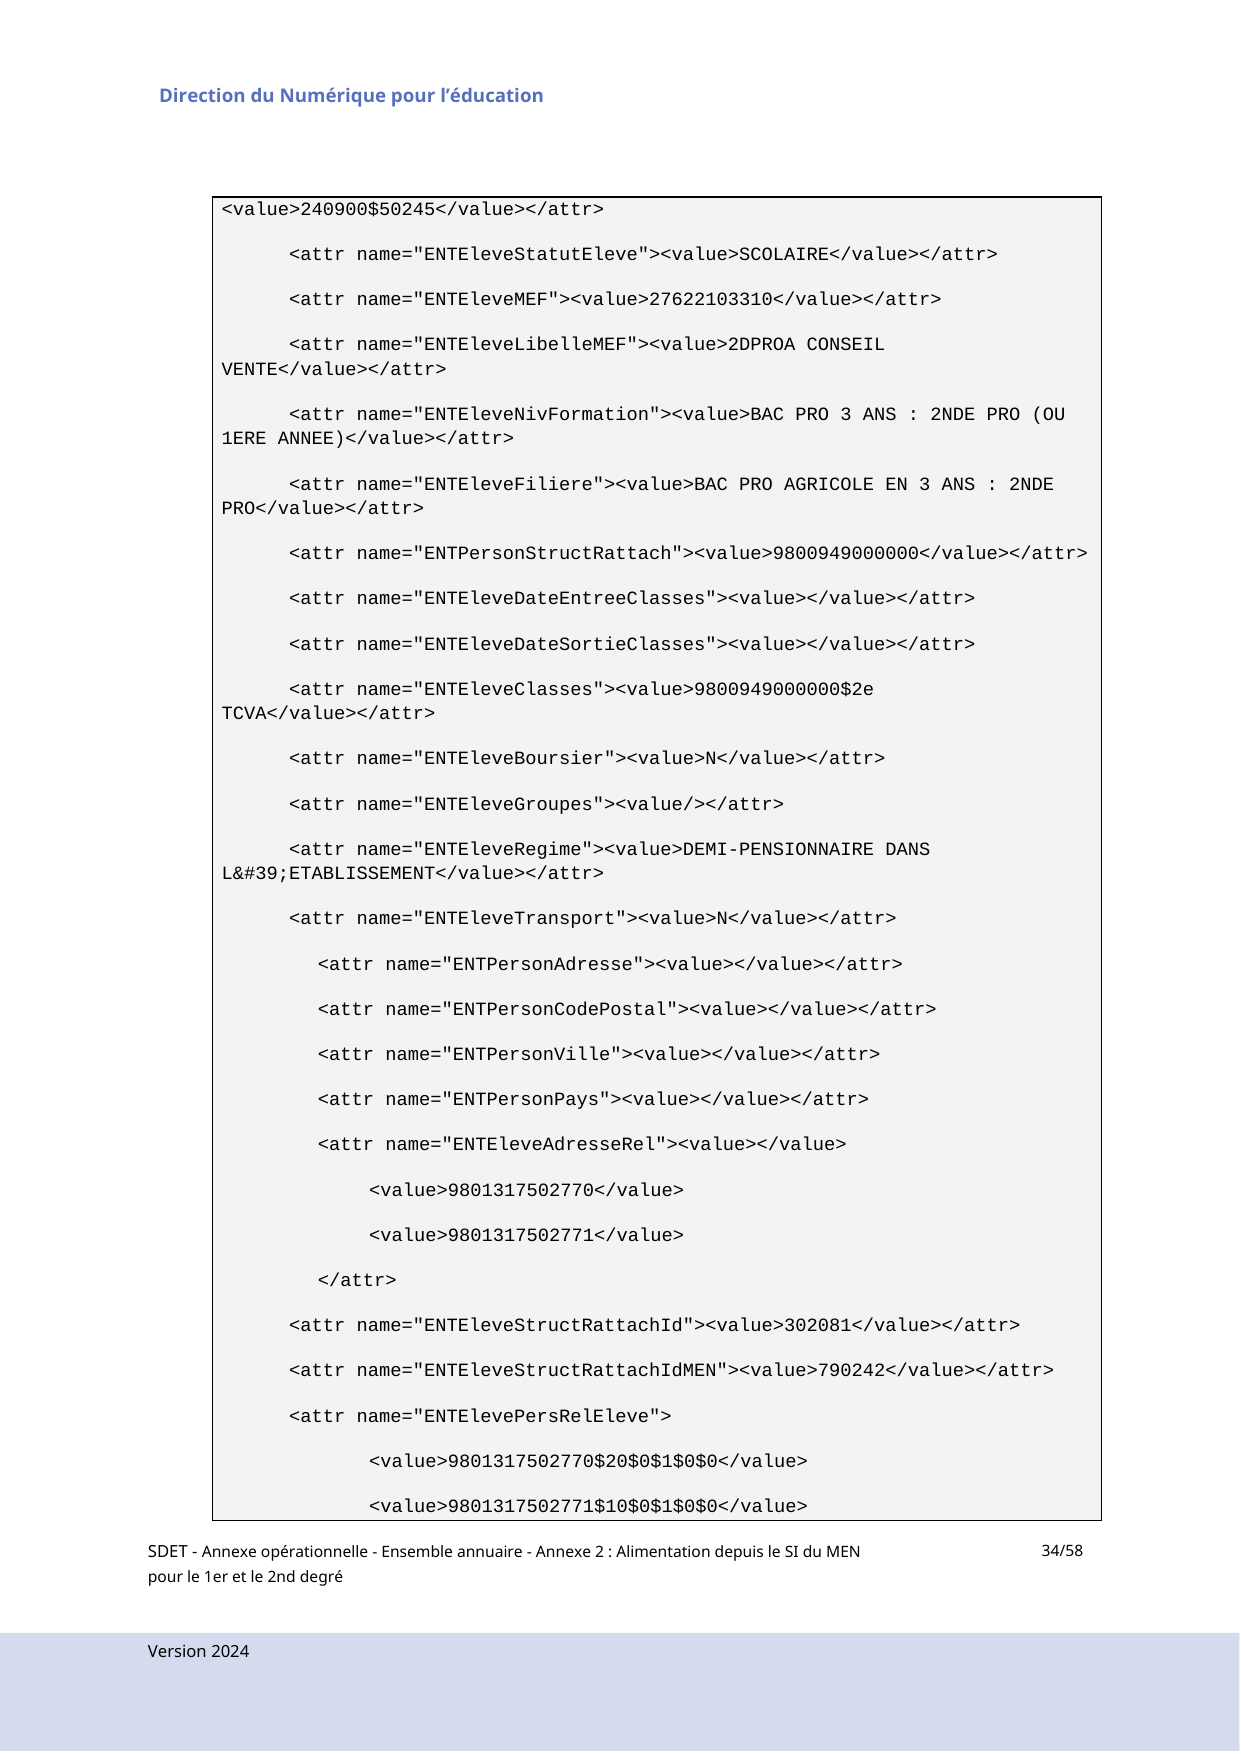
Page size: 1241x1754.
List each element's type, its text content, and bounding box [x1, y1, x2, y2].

text <attr name="ENTEleveLibelleMEF"><value>2DPROA CONSEIL VENTE</value></attr> [213, 332, 1101, 381]
text <value>9801317502771$10$0$1$0$0</value> [213, 1494, 1101, 1520]
text <attr name="ENTEleveStatutEleve"><value>SCOLAIRE</value></attr> [213, 242, 1101, 266]
text <attr name="ENTEleveNivFormation"><value>BAC PRO 3 ANS : 2NDE PRO (OU 1ERE ANNEE)</value></attr> [213, 402, 1101, 450]
text <value>240900$50245</value></attr> [213, 198, 1101, 221]
text <value>9801317502771</value> [213, 1222, 1101, 1247]
text <attr name="ENTEleveTransport"><value>N</value></attr> [213, 906, 1101, 930]
text <attr name="ENTPersonStructRattach"><value>9800949000000</value></attr> [213, 541, 1101, 565]
text <attr name="ENTPersonVille"><value></value></attr> [213, 1042, 1101, 1066]
text <attr name="ENTEleveAdresseRel"><value></value> [213, 1132, 1101, 1156]
text </attr> [213, 1268, 1101, 1292]
text <attr name="ENTEleveRegime"><value>DEMI-PENSIONNAIRE DANS L&#39;ETABLISSEMENT</value></attr> [213, 836, 1101, 885]
text <attr name="ENTPersonCodePostal"><value></value></attr> [213, 996, 1101, 1021]
text <attr name="ENTEleveDateSortieClasses"><value></value></attr> [213, 631, 1101, 656]
text <attr name="ENTPersonAdresse"><value></value></attr> [213, 951, 1101, 976]
text <attr name="ENTPersonPays"><value></value></attr> [213, 1087, 1101, 1111]
text <attr name="ENTEleveBoursier"><value>N</value></attr> [213, 746, 1101, 770]
text <attr name="ENTEleveFiliere"><value>BAC PRO AGRICOLE EN 3 ANS : 2NDE PRO</value></attr> [213, 471, 1101, 520]
text <value>9801317502770$20$0$1$0$0</value> [213, 1448, 1101, 1473]
text <attr name="ENTElevePersRelEleve"> [213, 1403, 1101, 1428]
text <attr name="ENTEleveDateEntreeClasses"><value></value></attr> [213, 586, 1101, 610]
text <attr name="ENTEleveGroupes"><value/></attr> [213, 791, 1101, 816]
text <attr name="ENTEleveStructRattachIdMEN"><value>790242</value></attr> [213, 1358, 1101, 1382]
text <attr name="ENTEleveMEF"><value>27622103310</value></attr> [213, 287, 1101, 311]
text <value>9801317502770</value> [213, 1177, 1101, 1202]
text <attr name="ENTEleveClasses"><value>9800949000000$2e TCVA</value></attr> [213, 676, 1101, 725]
text <attr name="ENTEleveStructRattachId"><value>302081</value></attr> [213, 1313, 1101, 1337]
